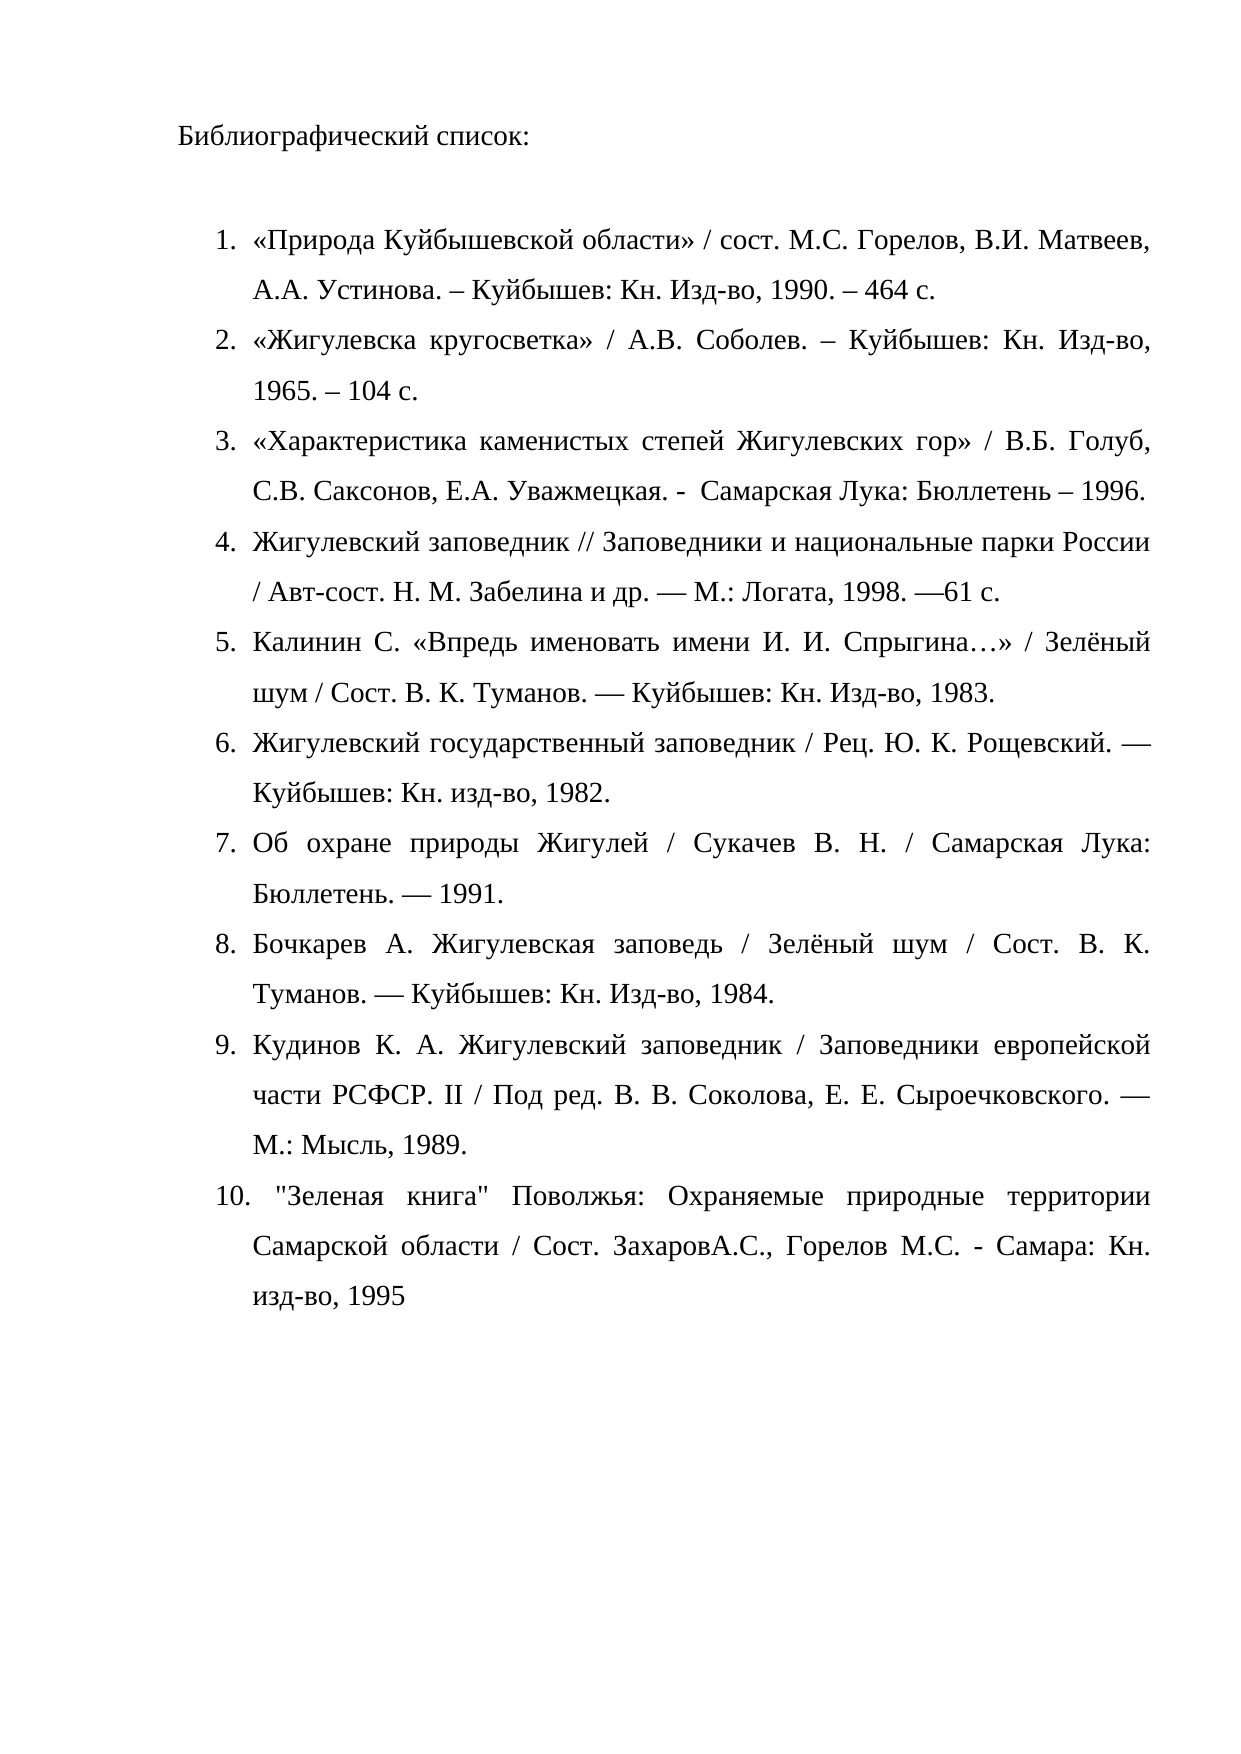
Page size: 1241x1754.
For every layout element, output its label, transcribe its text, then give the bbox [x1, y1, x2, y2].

list Об охране природы Жигулей / Сукачев В. Н. / Самарская Лука: Бюллетень. — 1991. [215, 826, 1152, 909]
list «Жигулевска кругосветка» / А.В. Соболев. – Куйбышев: Кн. Изд-во, 1965. – 104 с. [215, 322, 1152, 406]
list «Природа Куйбышевской области» / сост. М.С. Горелов, В.И. Матвеев, А.А. Устинова. – Куйбышев: Кн. Изд-во, 1990. – 464 с. [215, 222, 1152, 306]
list Бочкарев А. Жигулевская заповедь / Зелёный шум / Сост. В. К. Туманов. — Куйбышев: Кн. Изд-во, 1984. [215, 926, 1152, 1010]
list "Зеленая книга" Поволжья: Охраняемые природные территории Самарской области / Сост. ЗахаровА.С., Горелов М.С. - Самара: Кн. изд-во, 1995 [215, 1178, 1152, 1312]
list Жигулевский государственный заповедник / Рец. Ю. К. Рощевский. — Куйбышев: Кн. изд-во, 1982. [215, 725, 1152, 809]
list Калинин С. «Впредь именовать имени И. И. Спрыгина…» / Зелёный шум / Сост. В. К. Туманов. — Куйбышев: Кн. Изд-во, 1983. [215, 624, 1152, 708]
list «Характеристика каменистых степей Жигулевских гор» / В.Б. Голуб, С.В. Саксонов, Е.А. Уважмецкая. - Самарская Лука: Бюллетень – 1996. [215, 423, 1152, 507]
text Библиографический список: [177, 118, 1152, 152]
list Жигулевский заповедник // Заповедники и национальные парки России / Авт-сост. Н. М. Забелина и др. — М.: Логата, 1998. —61 с. [215, 524, 1152, 608]
list Кудинов К. А. Жигулевский заповедник / Заповедники европейской части РСФСР. II / Под ред. В. В. Соколова, Е. Е. Сыроечковского. — М.: Мысль, 1989. [215, 1027, 1152, 1161]
